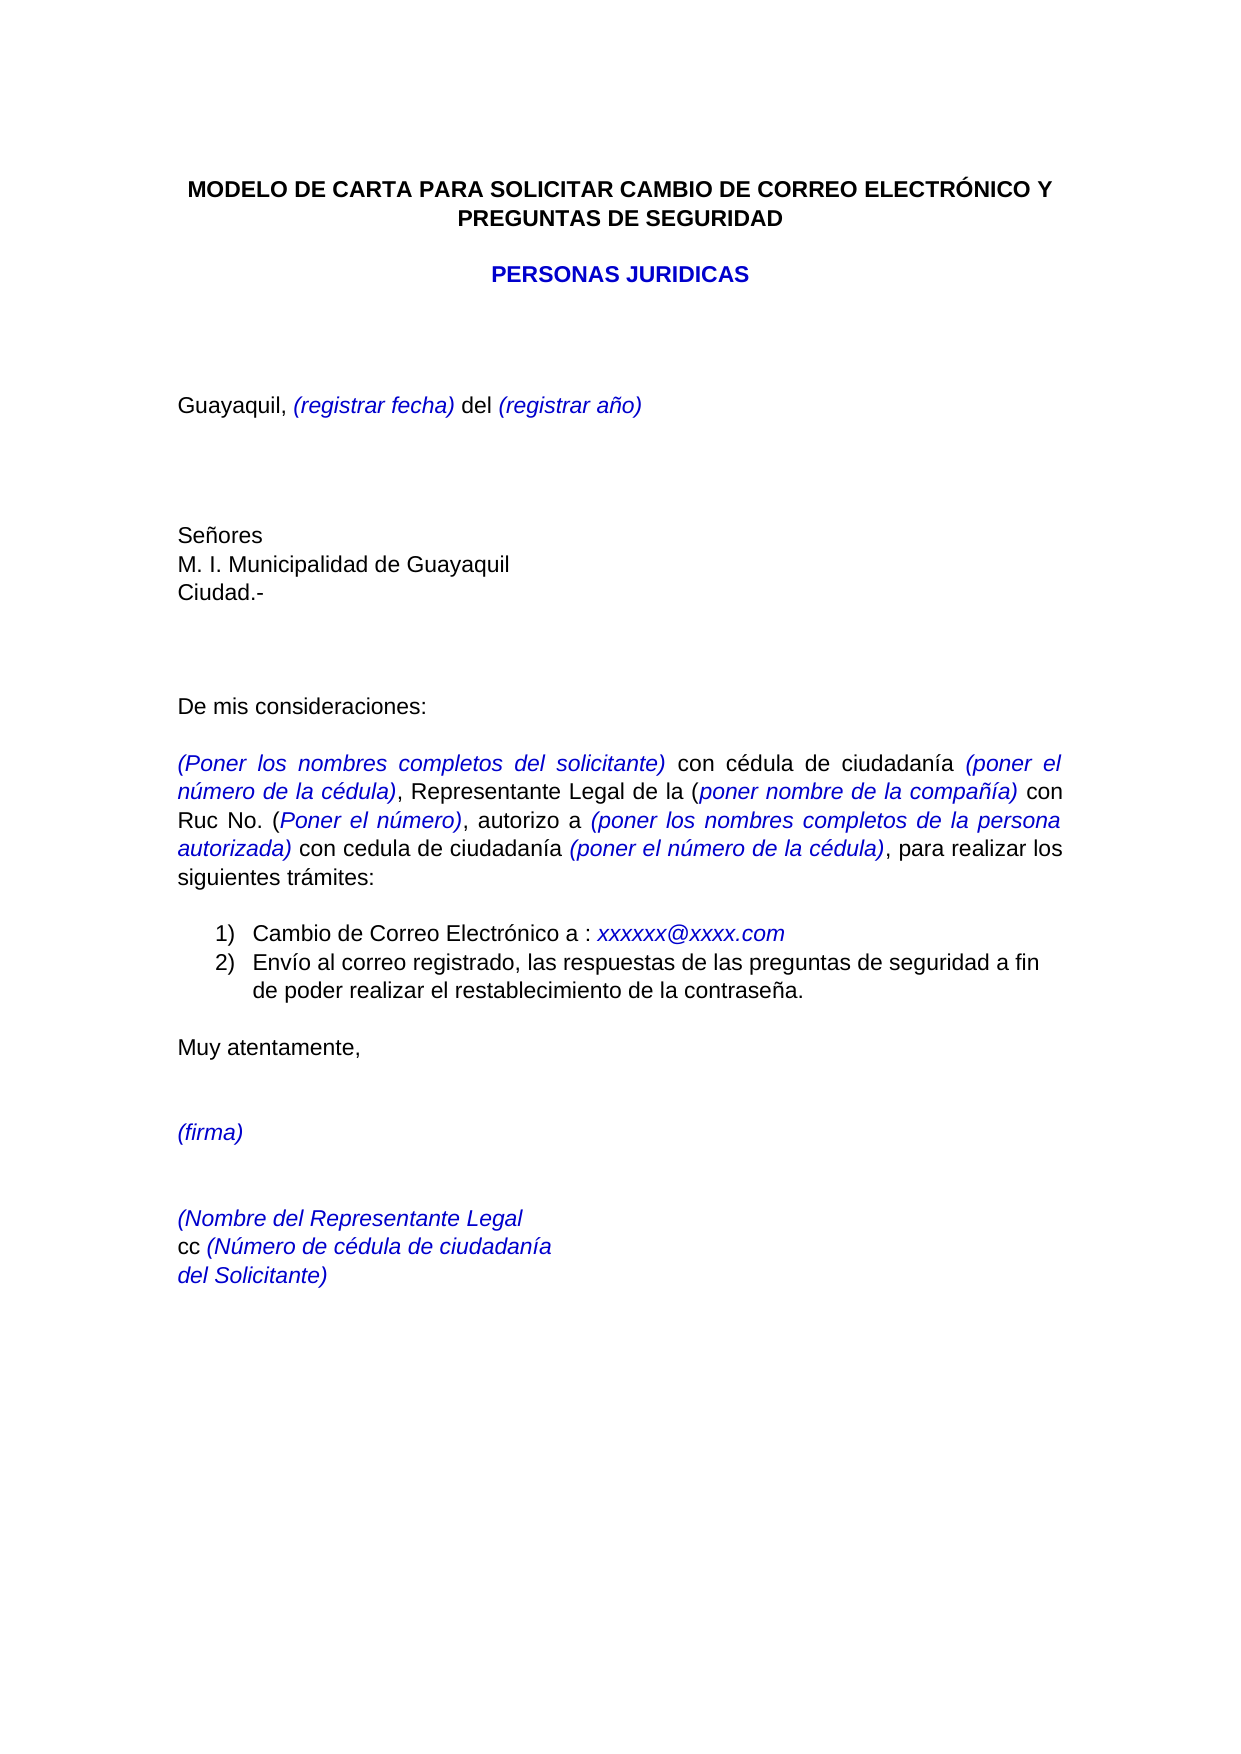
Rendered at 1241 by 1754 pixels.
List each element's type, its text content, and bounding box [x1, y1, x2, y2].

text (Poner los nombres completos del solicitante) con cédula de ciudadanía (poner el número de la cédula), Representante Legal de la (poner nombre de la compañía) con Ruc No. (Poner el número), autorizo a (poner los nombres completos de la persona autorizada) con cedula de ciudadanía (poner el número de la cédula), para realizar los siguientes trámites: [177, 750, 1063, 890]
text Guayaquil, (registrar fecha) del (registrar año) [177, 392, 1063, 418]
text Muy atentamente, [177, 1034, 1133, 1060]
text cc (Número de cédula de ciudadanía [177, 1233, 1063, 1259]
text del Solicitante) [177, 1262, 1063, 1288]
text Ciudad.- [177, 579, 1063, 605]
text (Nombre del Representante Legal [177, 1205, 1063, 1231]
text PERSONAS JURIDICAS [177, 261, 1063, 288]
list Envío al correo registrado, las respuestas de las preguntas de seguridad a fin de poder realizar el restablecimiento de la contraseña. [215, 949, 1063, 1003]
text Señores [177, 522, 1063, 548]
text De mis consideraciones: [177, 693, 1063, 719]
text (firma) [177, 1119, 1063, 1146]
list Cambio de Correo Electrónico a : xxxxxx@xxxx.com [215, 920, 1063, 947]
text M. I. Municipalidad de Guayaquil [177, 551, 1063, 577]
text MODELO DE CARTA PARA SOLICITAR CAMBIO DE CORREO ELECTRÓNICO Y PREGUNTAS DE SEGURIDAD [177, 176, 1063, 231]
